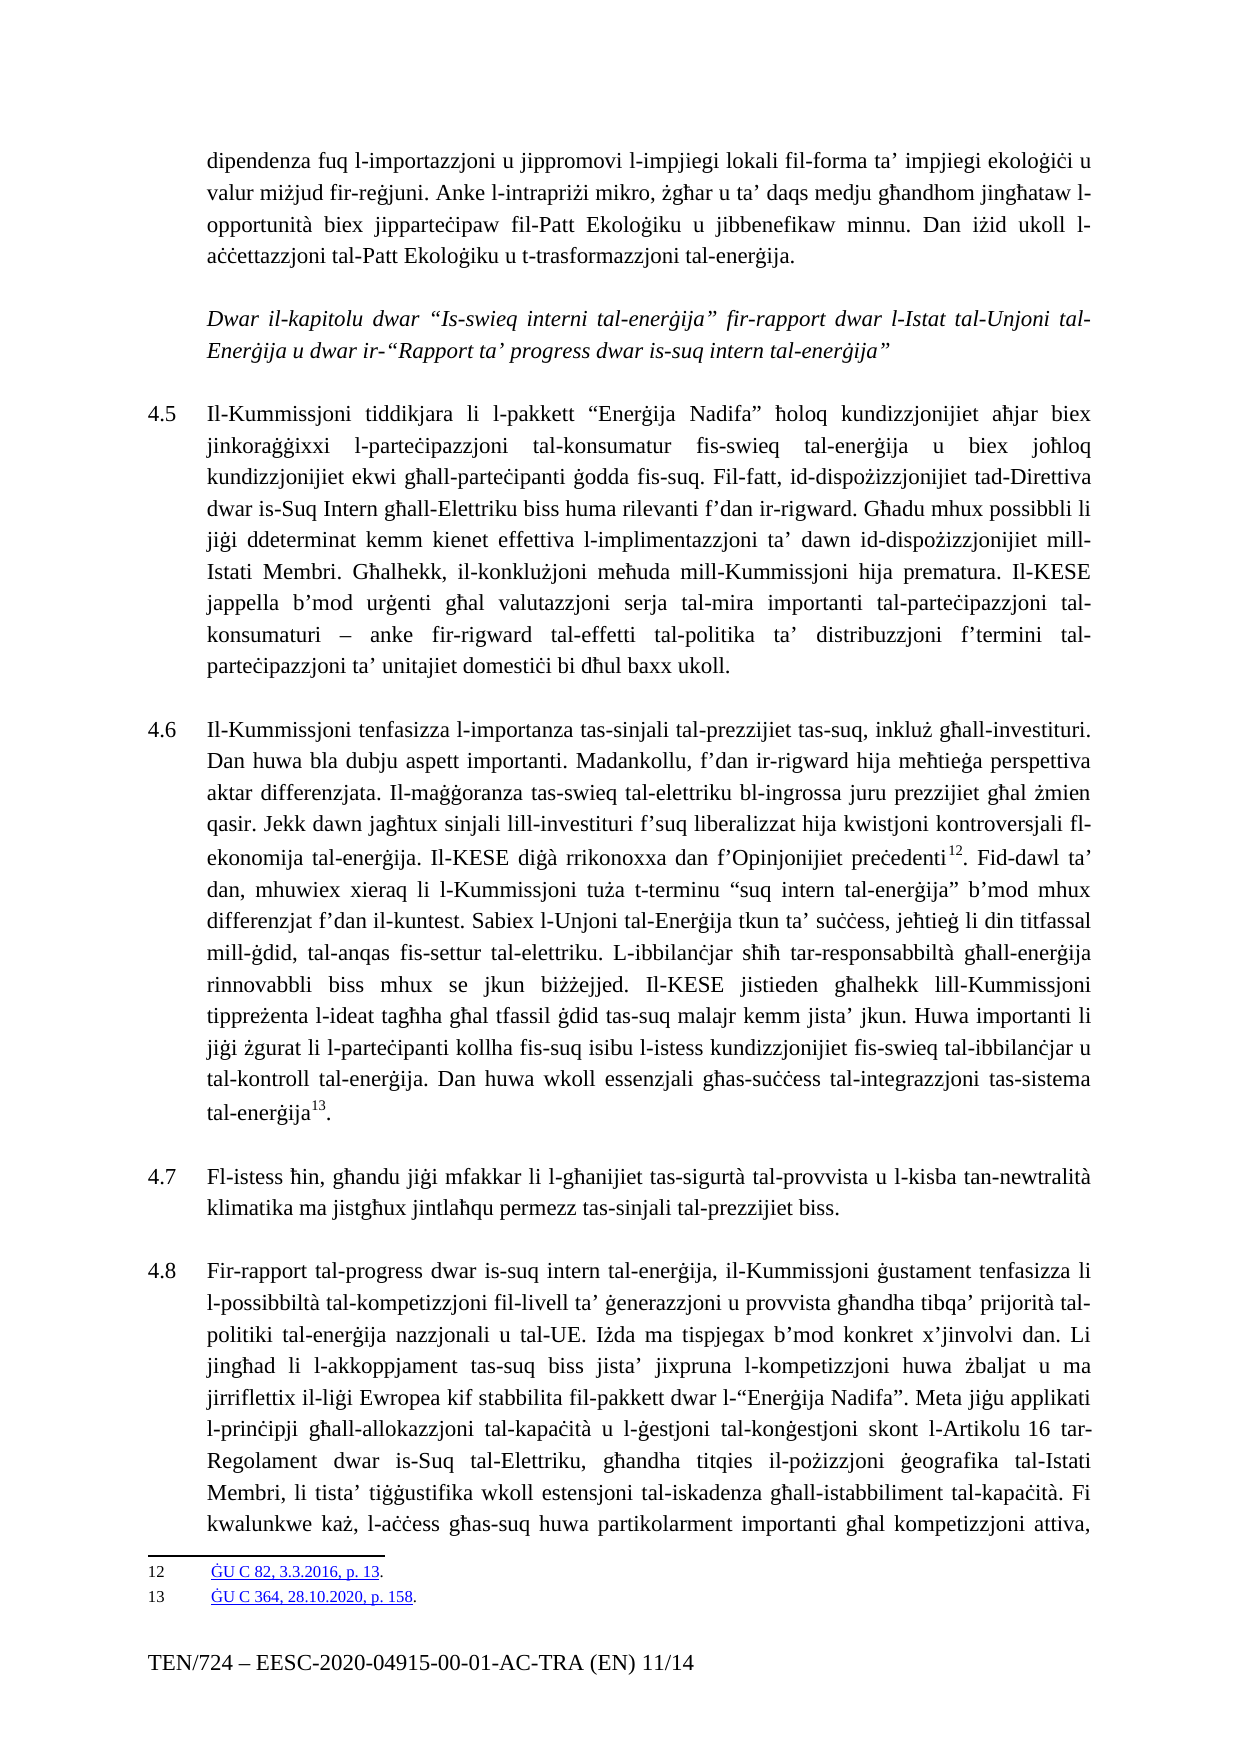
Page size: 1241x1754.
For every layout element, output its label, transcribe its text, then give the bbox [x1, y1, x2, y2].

subtitle Il-Kummissjoni tiddikjara li l-pakkett “Enerġija Nadifa” ħoloq kundizzjonijiet aħjar biex jinkoraġġixxi l-parteċipazzjoni tal-konsumatur fis-swieq tal-enerġija u biex joħloq kundizzjonijiet ekwi għall-parteċipanti ġodda fis-suq. Fil-fatt, id-dispożizzjonijiet tad-Direttiva dwar is-Suq Intern għall-Elettriku biss huma rilevanti f’dan ir-rigward. Għadu mhux possibbli li jiġi ddeterminat kemm kienet effettiva l-implimentazzjoni ta’ dawn id-dispożizzjonijiet mill-Istati Membri. Għalhekk, il-konklużjoni meħuda mill-Kummissjoni hija prematura. Il-KESE jappella b’mod urġenti għal valutazzjoni serja tal-mira importanti tal-parteċipazzjoni tal-konsumaturi – anke fir-rigward tal-effetti tal-politika ta’ distribuzzjoni f’termini tal-parteċipazzjoni ta’ unitajiet domestiċi bi dħul baxx ukoll. [148, 400, 1093, 679]
subtitle Dwar il-kapitolu dwar “Is-swieq interni tal-enerġija” fir-rapport dwar l-Istat tal-Unjoni tal-Enerġija u dwar ir-“Rapport ta’ progress dwar is-suq intern tal-enerġija” [207, 305, 1093, 363]
subtitle Fl-istess ħin, għandu jiġi mfakkar li l-għanijiet tas-sigurtà tal-provvista u l-kisba tan-newtralità klimatika ma jistgħux jintlaħqu permezz tas-sinjali tal-prezzijiet biss. [148, 1163, 1093, 1221]
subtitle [148, 148, 1093, 269]
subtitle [148, 1258, 1093, 1536]
subtitle Il-Kummissjoni tenfasizza l-importanza tas-sinjali tal-prezzijiet tas-suq, inkluż għall-investituri. Dan huwa bla dubju aspett importanti. Madankollu, f’dan ir-rigward hija meħtieġa perspettiva aktar differenzjata. Il-maġġoranza tas-swieq tal-elettriku bl-ingrossa juru prezzijiet għal żmien qasir. Jekk dawn jagħtux sinjali lill-investituri f’suq liberalizzat hija kwistjoni kontroversjali fl-ekonomija tal-enerġija. Il-KESE diġà rrikonoxxa dan f’Opinjonijiet preċedenti. Fid-dawl ta’ dan, mhuwiex xieraq li l-Kummissjoni tuża t-terminu “suq intern tal-enerġija” b’mod mhux differenzjat f’dan il-kuntest. Sabiex l-Unjoni tal-Enerġija tkun ta’ suċċess, jeħtieġ li din titfassal mill-ġdid, tal-anqas fis-settur tal-elettriku. L-ibbilanċjar sħiħ tar-responsabbiltà għall-enerġija rinnovabbli biss mhux se jkun biżżejjed. Il-KESE jistieden għalhekk lill-Kummissjoni tippreżenta l-ideat tagħha għal tfassil ġdid tas-suq malajr kemm jista’ jkun. Huwa importanti li jiġi żgurat li l-parteċipanti kollha fis-suq isibu l-istess kundizzjonijiet fis-swieq tal-ibbilanċjar u tal-kontroll tal-enerġija. Dan huwa wkoll essenzjali għas-suċċess tal-integrazzjoni tas-sistema tal-enerġija. [148, 716, 1093, 1126]
